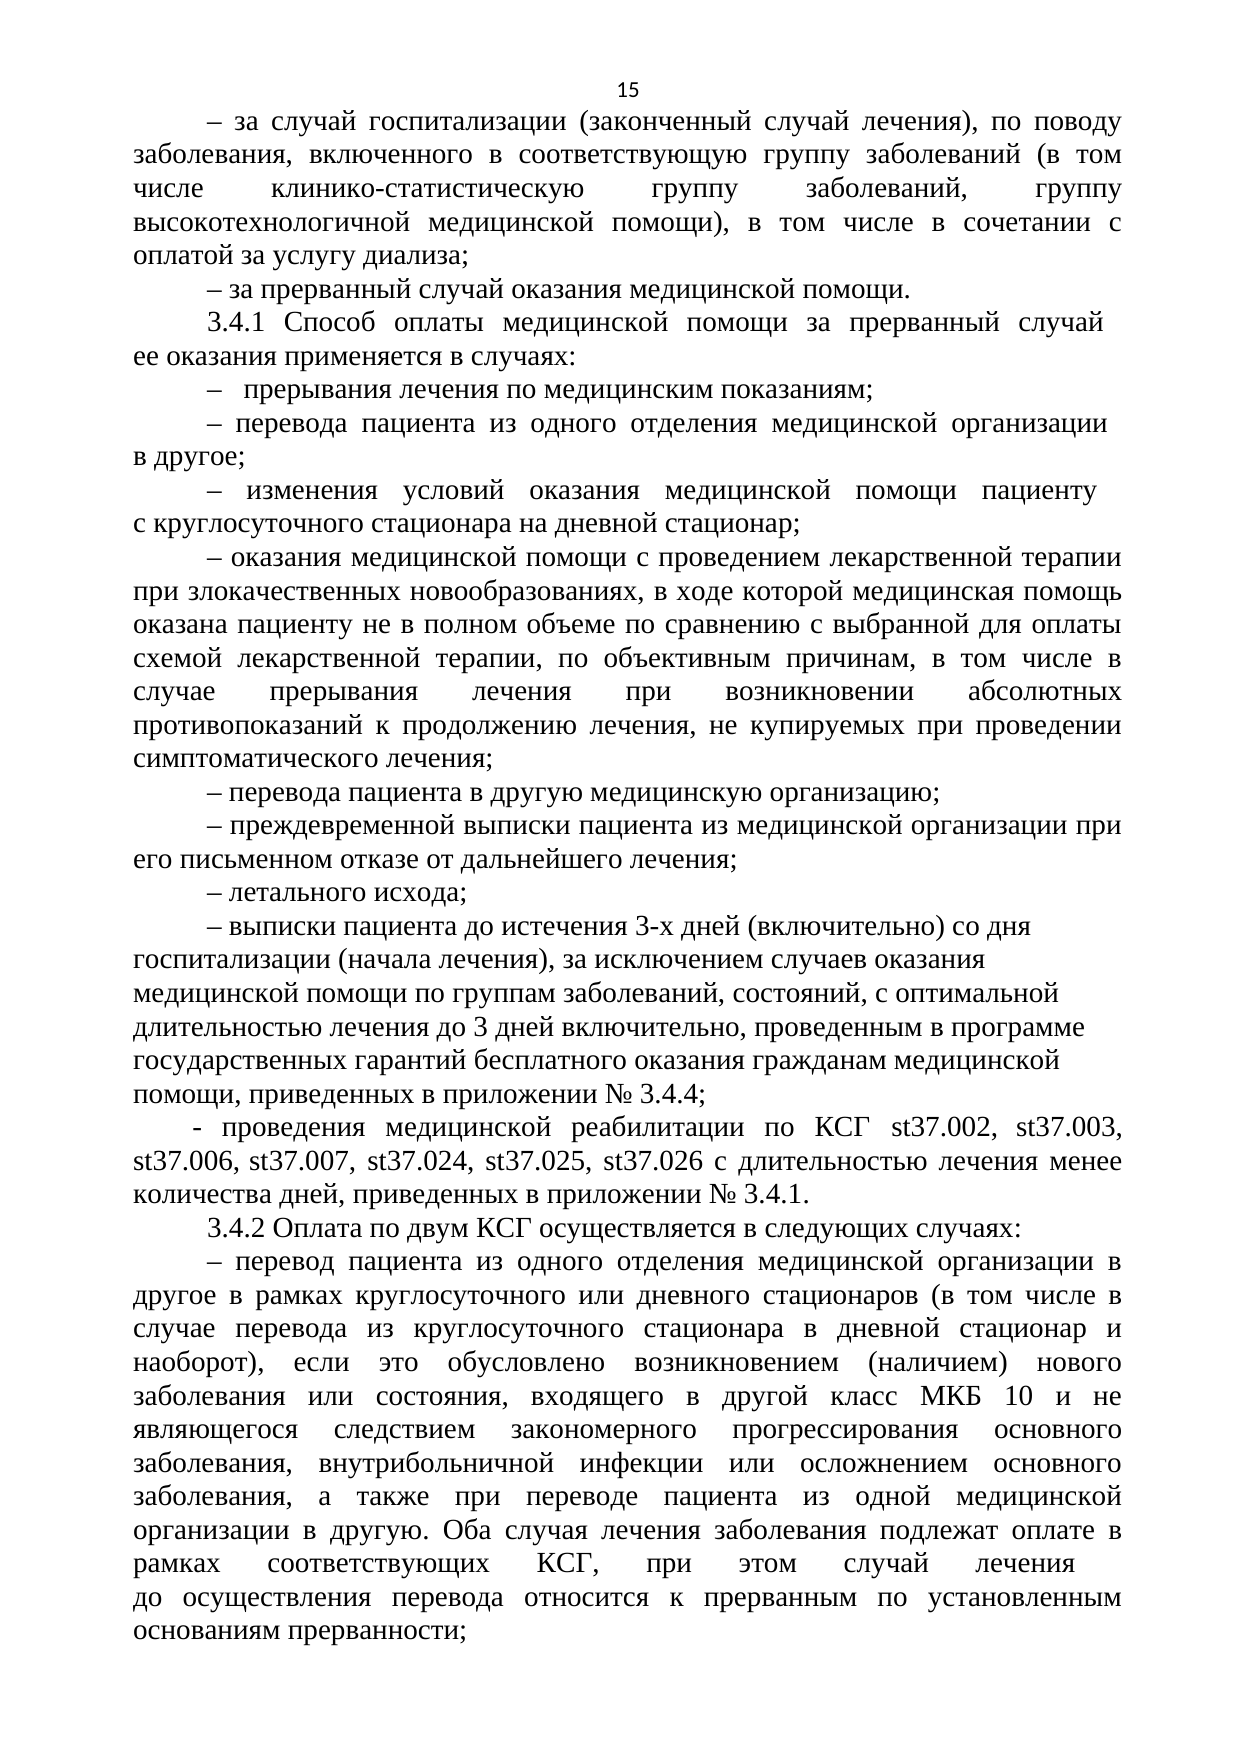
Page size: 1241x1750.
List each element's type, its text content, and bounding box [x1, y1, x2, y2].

list – за прерванный случай оказания медицинской помощи. [133, 271, 1123, 304]
list – выписки пациента до истечения 3-х дней (включительно) со дня госпитализации (начала лечения), за исключением случаев оказания медицинской помощи по группам заболеваний, состояний, с оптимальной длительностью лечения до 3 дней включительно, проведенным в программе государственных гарантий бесплатного оказания гражданам медицинской помощи, приведенных в приложении № 3.4.4; [133, 908, 1123, 1109]
text – перевод пациента из одного отделения медицинской организации в другое в рамках круглосуточного или дневного стационаров (в том числе в случае перевода из круглосуточного стационара в дневной стационар и наоборот), если это обусловлено возникновением (наличием) нового заболевания или состояния, входящего в другой класс МКБ 10 и не являющегося следствием закономерного прогрессирования основного заболевания, внутрибольничной инфекции или осложнением основного заболевания, а также при переводе пациента из одной медицинской организации в другую. Оба случая лечения заболевания подлежат оплате в рамках соответствующих КСГ, при этом случай лечения до осуществления перевода относится к прерванным по установленным основаниям прерванности; [133, 1243, 1123, 1646]
list 3.4.1 Способ оплаты медицинской помощи за прерванный случай ее оказания применяется в случаях: [133, 304, 1123, 371]
text - проведения медицинской реабилитации по КСГ st37.002, st37.003, st37.006, st37.007, st37.024, st37.025, st37.026 с длительностью лечения менее количества дней, приведенных в приложении № 3.4.1. [133, 1109, 1123, 1210]
list – оказания медицинской помощи с проведением лекарственной терапии при злокачественных новообразованиях, в ходе которой медицинская помощь оказана пациенту не в полном объеме по сравнению с выбранной для оплаты схемой лекарственной терапии, по объективным причинам, в том числе в случае прерывания лечения при возникновении абсолютных противопоказаний к продолжению лечения, не купируемых при проведении симптоматического лечения; [133, 539, 1123, 774]
text – за случай госпитализации (законченный случай лечения), по поводу заболевания, включенного в соответствующую группу заболеваний (в том числе клинико-статистическую группу заболеваний, группу высокотехнологичной медицинской помощи), в том числе в сочетании с оплатой за услугу диализа; [133, 103, 1123, 271]
list – преждевременной выписки пациента из медицинской организации при его письменном отказе от дальнейшего лечения; [133, 807, 1123, 874]
list – перевода пациента из одного отделения медицинской организации в другое; [133, 405, 1123, 472]
list – летального исхода; [133, 874, 1123, 908]
list – прерывания лечения по медицинским показаниям; [133, 371, 1123, 405]
text 3.4.2 Оплата по двум КСГ осуществляется в следующих случаях: [133, 1210, 1123, 1243]
list – перевода пациента в другую медицинскую организацию; [133, 774, 1123, 807]
list – изменения условий оказания медицинской помощи пациенту с круглосуточного стационара на дневной стационар; [133, 472, 1123, 539]
